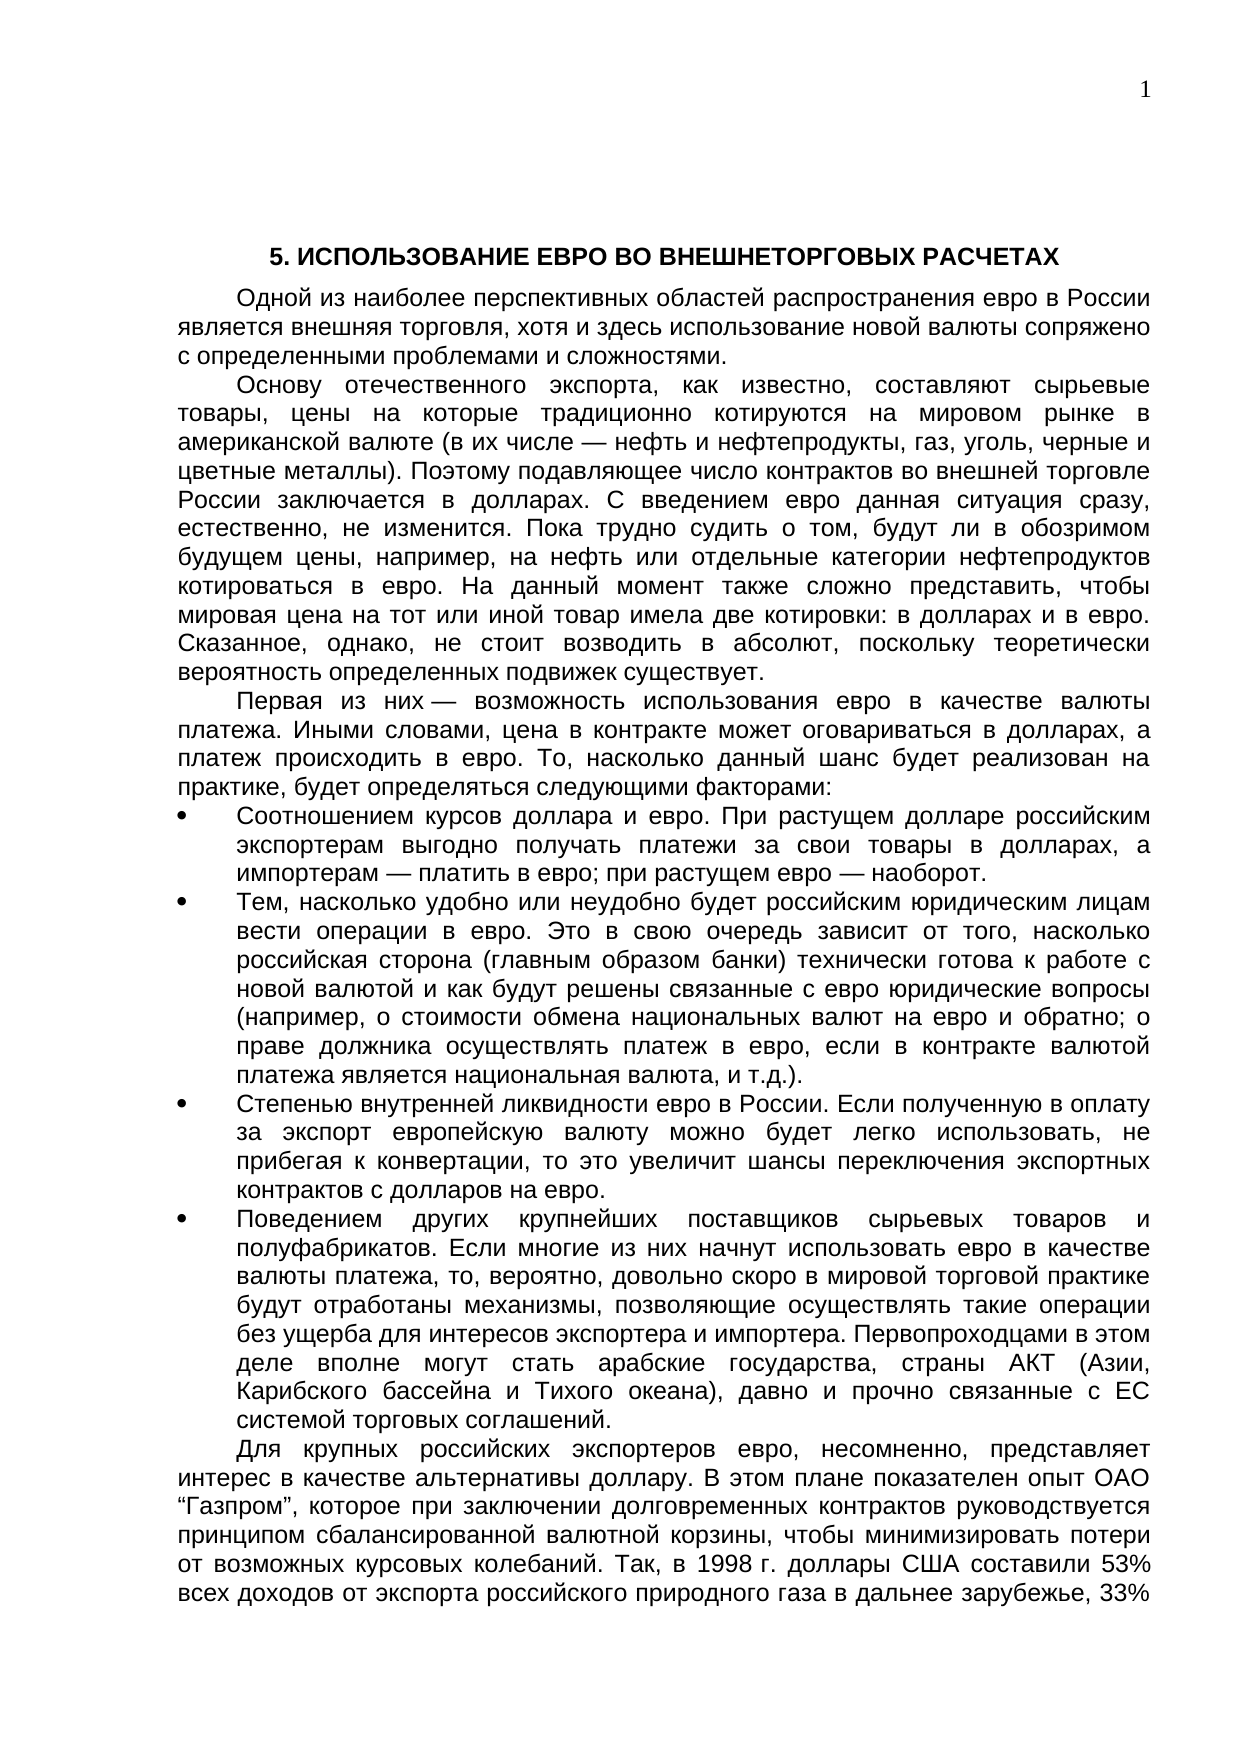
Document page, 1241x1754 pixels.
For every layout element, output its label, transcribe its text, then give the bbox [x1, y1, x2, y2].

list Тем, насколько удобно или неудобно будет российским юридическим лицам вести операции в евро. Это в свою очередь зависит от того, насколько российская сторона (главным образом банки) технически готова к работе с новой валютой и как будут решены связанные с евро юридические вопросы (например, о стоимости обмена национальных валют на евро и обратно; о праве должника осуществлять платеж в евро, если в контракте валютой платежа является национальная валюта, и т.д.). [177, 887, 1152, 1088]
list Поведением других крупнейших поставщиков сырьевых товаров и полуфабрикатов. Если многие из них начнут использовать евро в качестве валюты платежа, то, вероятно, довольно скоро в мировой торговой практике будут отработаны механизмы, позволяющие осуществлять такие операции без ущерба для интересов экспортера и импортера. Первопроходцами в этом деле вполне могут стать арабские государства, страны АКТ (Азии, Карибского бассейна и Тихого океана), давно и прочно связанные с ЕС системой торговых соглашений. [177, 1204, 1152, 1434]
list Одной из наиболее перспективных областей распространения евро в России является внешняя торговля, хотя и здесь использование новой валюты сопряжено с определенными проблемами и сложностями. [177, 283, 1152, 369]
list Степенью внутренней ликвидности евро в России. Если полученную в оплату за экспорт европейскую валюту можно будет легко использовать, не прибегая к конвертации, то это увеличит шансы переключения экспортных контрактов с долларов на евро. [177, 1088, 1152, 1204]
list Первая из них — возможность использования евро в качестве валюты платежа. Иными словами, цена в контракте может оговариваться в долларах, а платеж происходить в евро. То, насколько данный шанс будет реализован на практике, будет определяться следующими факторами: [177, 686, 1152, 801]
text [177, 1434, 1152, 1606]
list Соотношением курсов доллара и евро. При растущем долларе российским экспортерам выгодно получать платежи за свои товары в долларах, а импортерам — платить в евро; при растущем евро — наоборот. [177, 801, 1152, 887]
list Основу отечественного экспорта, как известно, составляют сырьевые товары, цены на которые традиционно котируются на мировом рынке в американской валюте (в их числе — нефть и нефтепродукты, газ, уголь, черные и цветные металлы). Поэтому подавляющее число контрактов во внешней торговле России заключается в долларах. С введением евро данная ситуация сразу, естественно, не изменится. Пока трудно судить о том, будут ли в обозримом будущем цены, например, на нефть или отдельные категории нефтепродуктов котироваться в евро. На данный момент также сложно представить, чтобы мировая цена на тот или иной товар имела две котировки: в долларах и в евро. Сказанное, однако, не стоит возводить в абсолют, поскольку теоретически вероятность определенных подвижек существует. [177, 369, 1152, 686]
list 5. ИСПОЛЬЗОВАНИЕ ЕВРО ВО ВНЕШНЕТОРГОВЫХ РАСЧЕТАХ [177, 242, 1152, 271]
